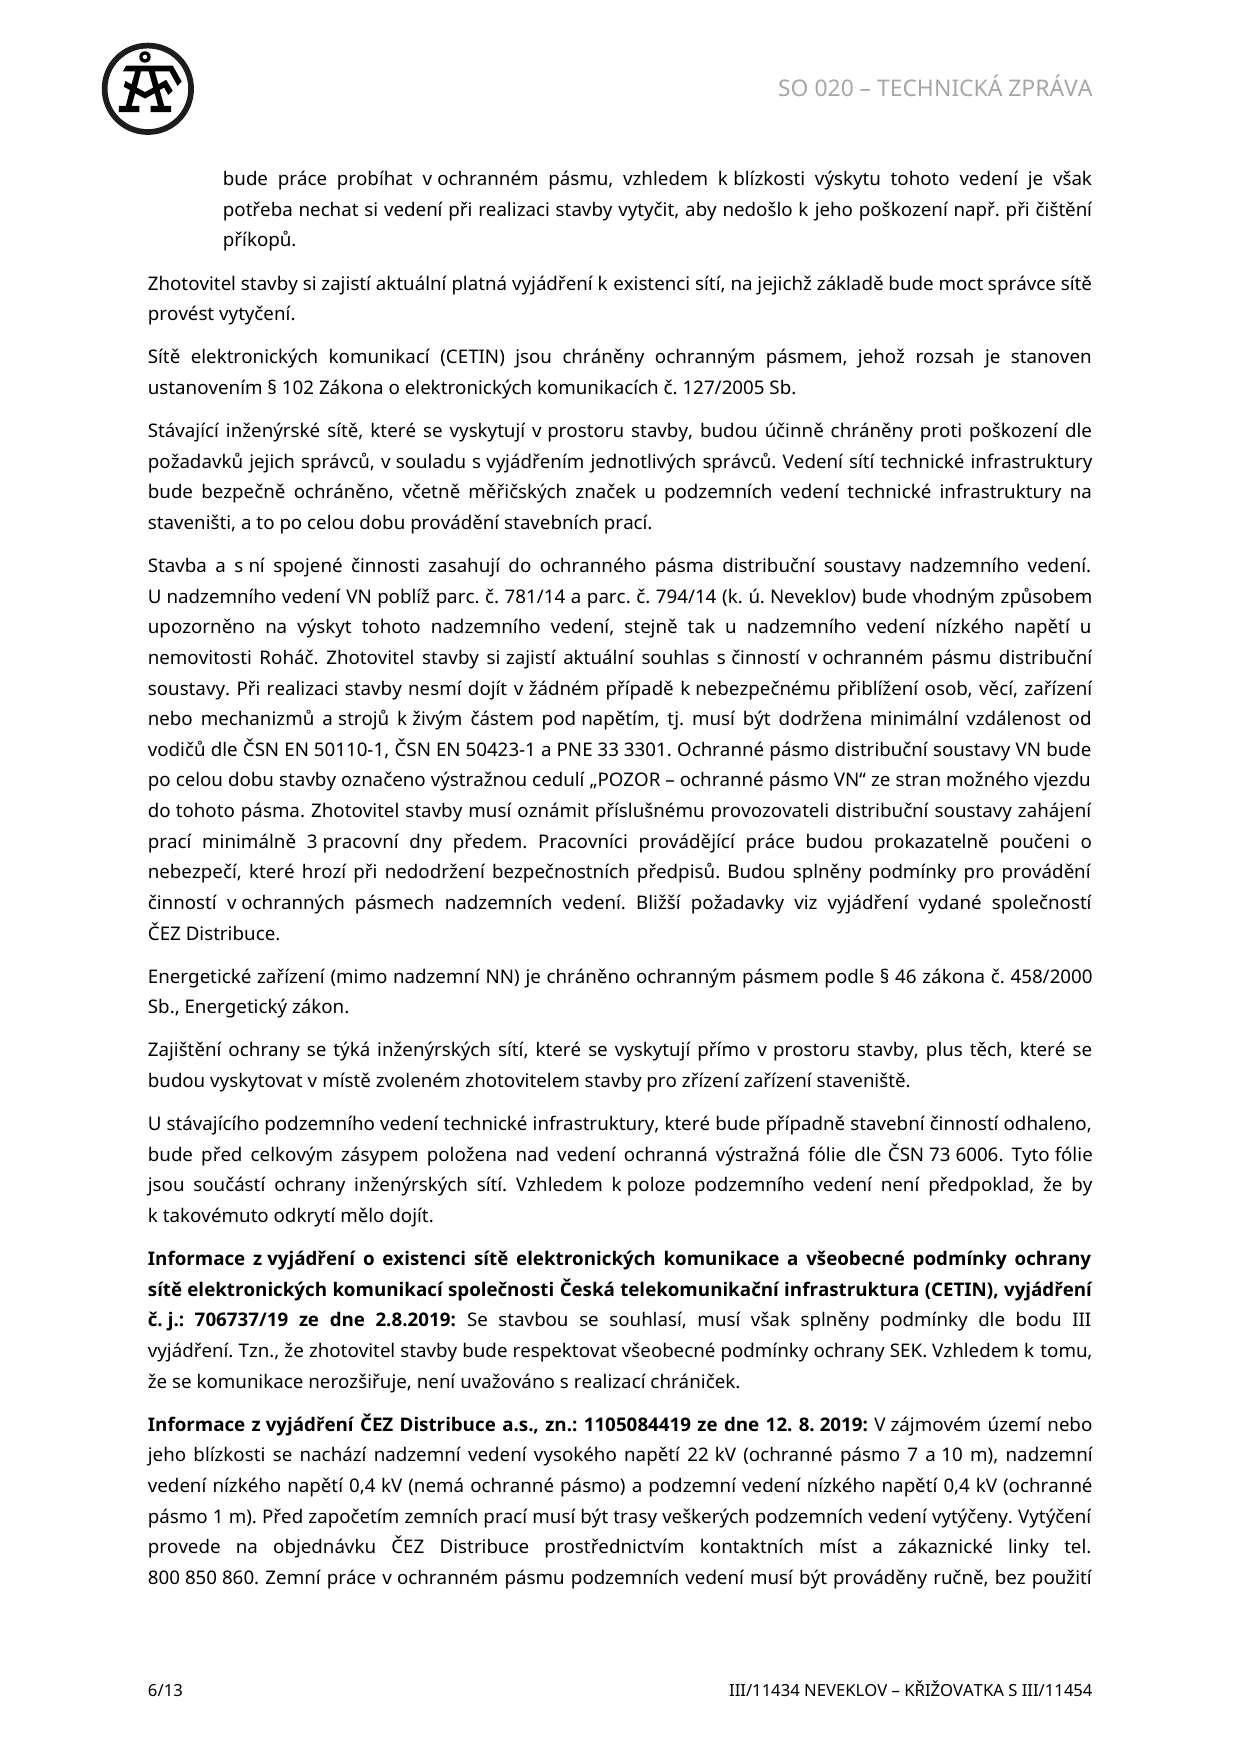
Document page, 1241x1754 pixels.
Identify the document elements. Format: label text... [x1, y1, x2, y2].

text U stávajícího podzemního vedení technické infrastruktury, které bude případně stavební činností odhaleno, bude před celkovým zásypem položena nad vedení ochranná výstražná fólie dle ČSN 73 6006. Tyto fólie jsou součástí ochrany inženýrských sítí. Vzhledem k poloze podzemního vedení není předpoklad, že by k takovémuto odkrytí mělo dojít. [148, 1110, 1092, 1228]
text Stávající inženýrské sítě, které se vyskytují v prostoru stavby, budou účinně chráněny proti poškození dle požadavků jejich správců, v souladu s vyjádřením jednotlivých správců. Vedení sítí technické infrastruktury bude bezpečně ochráněno, včetně měřičských značek u podzemních vedení technické infrastruktury na staveništi, a to po celou dobu provádění stavebních prací. [148, 417, 1092, 535]
text Stavba a s ní spojené činnosti zasahují do ochranného pásma distribuční soustavy nadzemního vedení. U nadzemního vedení VN poblíž parc. č. 781/14 a parc. č. 794/14 (k. ú. Neveklov) bude vhodným způsobem upozorněno na výskyt tohoto nadzemního vedení, stejně tak u nadzemního vedení nízkého napětí u nemovitosti Roháč. Zhotovitel stavby si zajistí aktuální souhlas s činností v ochranném pásmu distribuční soustavy. Při realizaci stavby nesmí dojít v žádném případě k nebezpečnému přiblížení osob, věcí, zařízení nebo mechanizmů a strojů k živým částem pod napětím, tj. musí být dodržena minimální vzdálenost od vodičů dle ČSN EN 50110-1, ČSN EN 50423-1 a PNE 33 3301. Ochranné pásmo distribuční soustavy VN bude po celou dobu stavby označeno výstražnou cedulí „POZOR – ochranné pásmo VN“ ze stran možného vjezdu do tohoto pásma. Zhotovitel stavby musí oznámit příslušnému provozovateli distribuční soustavy zahájení prací minimálně 3 pracovní dny předem. Pracovníci provádějící práce budou prokazatelně poučeni o nebezpečí, které hrozí při nedodržení bezpečnostních předpisů. Budou splněny podmínky pro provádění činností v ochranných pásmech nadzemních vedení. Bližší požadavky viz vyjádření vydané společností ČEZ Distribuce. [148, 552, 1092, 945]
text Sítě elektronických komunikací (CETIN) jsou chráněny ochranným pásmem, jehož rozsah je stanoven ustanovením § 102 Zákona o elektronických komunikacích č. 127/2005 Sb. [148, 343, 1092, 400]
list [185, 165, 1092, 252]
text Energetické zařízení (mimo nadzemní NN) je chráněno ochranným pásmem podle § 46 zákona č. 458/2000 Sb., Energetický zákon. [148, 963, 1092, 1019]
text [148, 1411, 1092, 1590]
text Informace z vyjádření o existenci sítě elektronických komunikace a všeobecné podmínky ochrany sítě elektronických komunikací společnosti Česká telekomunikační infrastruktura (CETIN), vyjádření č. j.: 706737/19 ze dne 2.8.2019: Se stavbou se souhlasí, musí však splněny podmínky dle bodu III vyjádření. Tzn., že zhotovitel stavby bude respektovat všeobecné podmínky ochrany SEK. Vzhledem k tomu, že se komunikace nerozšiřuje, není uvažováno s realizací chrániček. [148, 1245, 1092, 1393]
text Zajištění ochrany se týká inženýrských sítí, které se vyskytují přímo v prostoru stavby, plus těch, které se budou vyskytovat v místě zvoleném zhotovitelem stavby pro zřízení zařízení staveniště. [148, 1037, 1092, 1093]
text Zhotovitel stavby si zajistí aktuální platná vyjádření k existenci sítí, na jejichž základě bude moct správce sítě provést vytyčení. [148, 270, 1092, 326]
